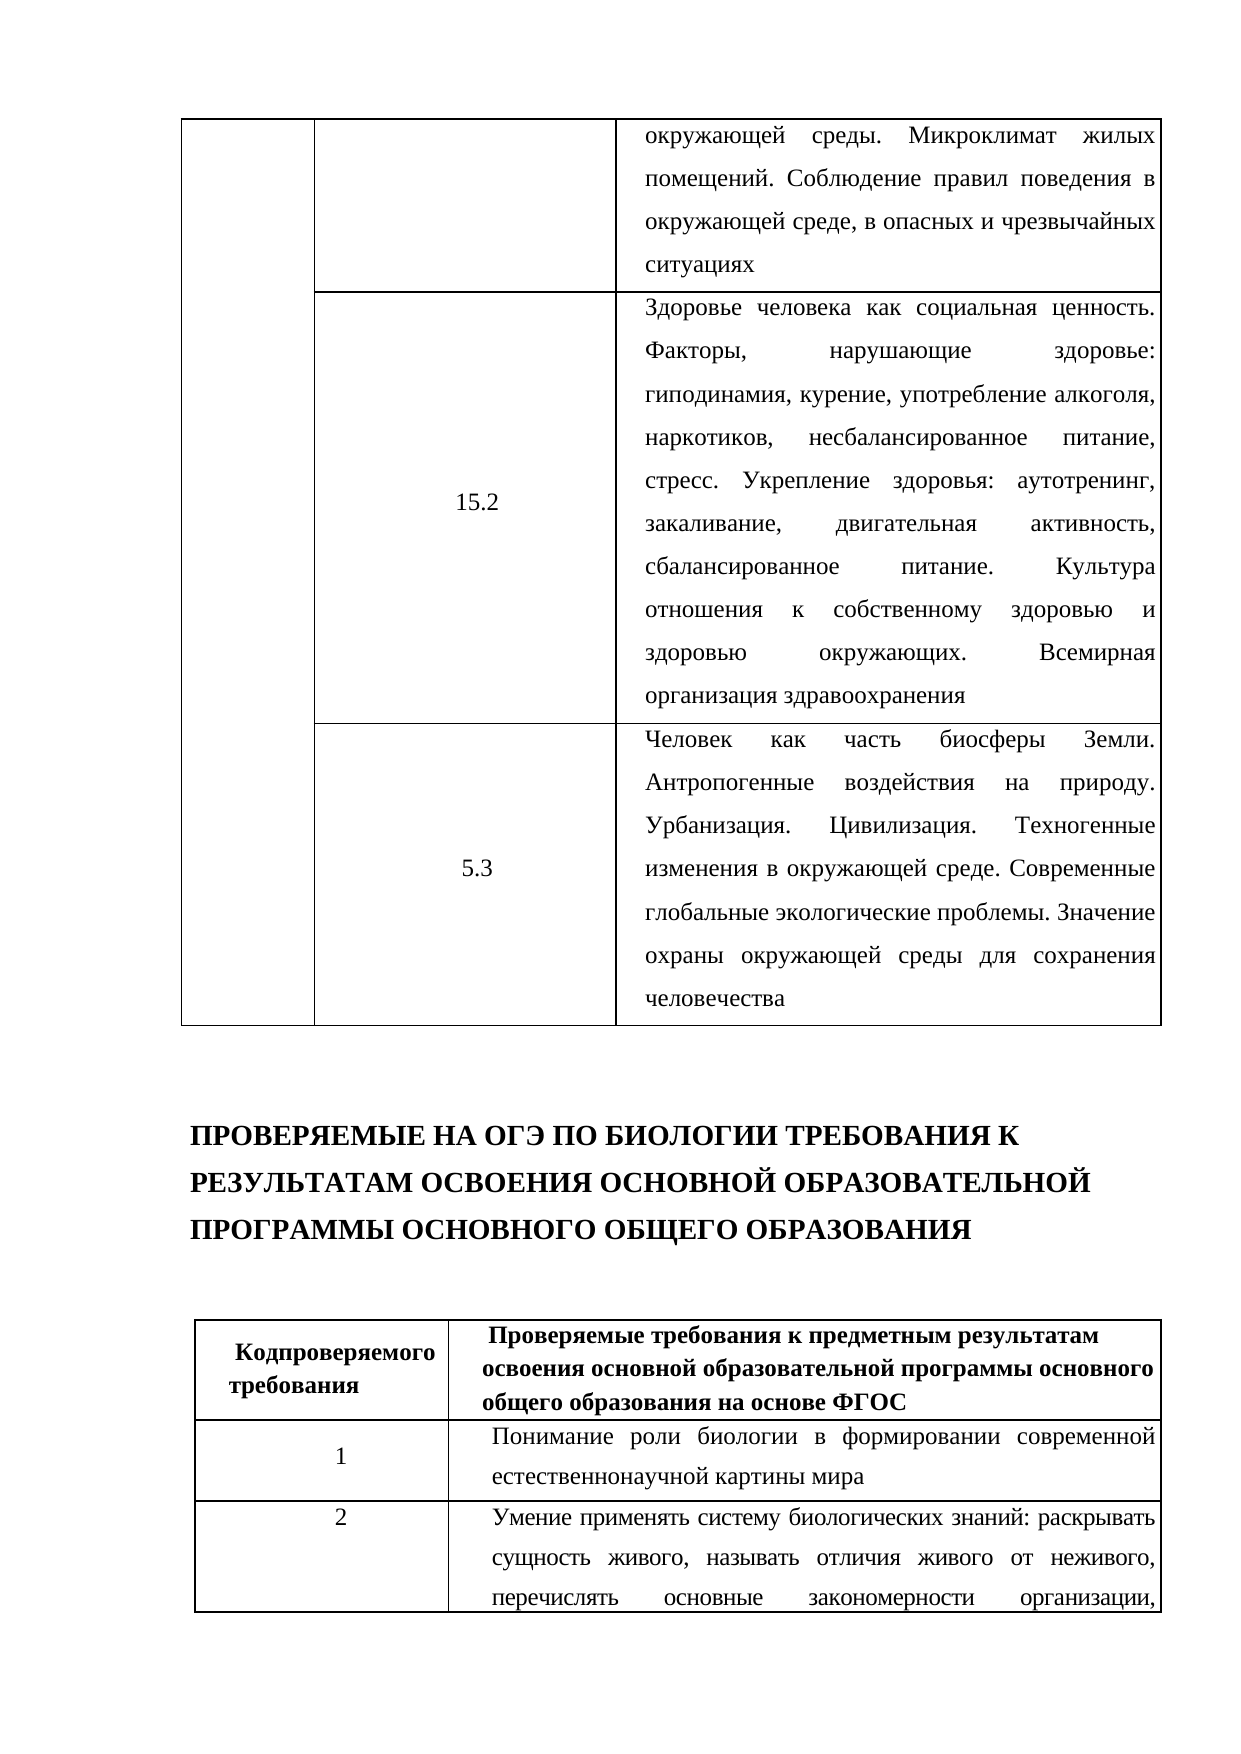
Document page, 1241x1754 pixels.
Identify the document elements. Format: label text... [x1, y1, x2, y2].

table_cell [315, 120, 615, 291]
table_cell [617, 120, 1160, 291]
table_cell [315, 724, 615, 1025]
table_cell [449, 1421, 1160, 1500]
text ПРОВЕРЯЕМЫЕ НА ОГЭ ПО БИОЛОГИИ ТРЕБОВАНИЯ К РЕЗУЛЬТАТАМ ОСВОЕНИЯ ОСНОВНОЙ ОБРАЗОВАТЕЛЬНОЙ ПРОГРАММЫ ОСНОВНОГО ОБЩЕГО ОБРАЗОВАНИЯ [190, 1118, 1152, 1246]
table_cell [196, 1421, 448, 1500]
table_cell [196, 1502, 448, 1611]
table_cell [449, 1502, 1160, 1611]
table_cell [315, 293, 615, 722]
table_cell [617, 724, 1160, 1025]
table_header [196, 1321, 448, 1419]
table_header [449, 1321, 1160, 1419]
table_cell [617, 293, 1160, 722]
